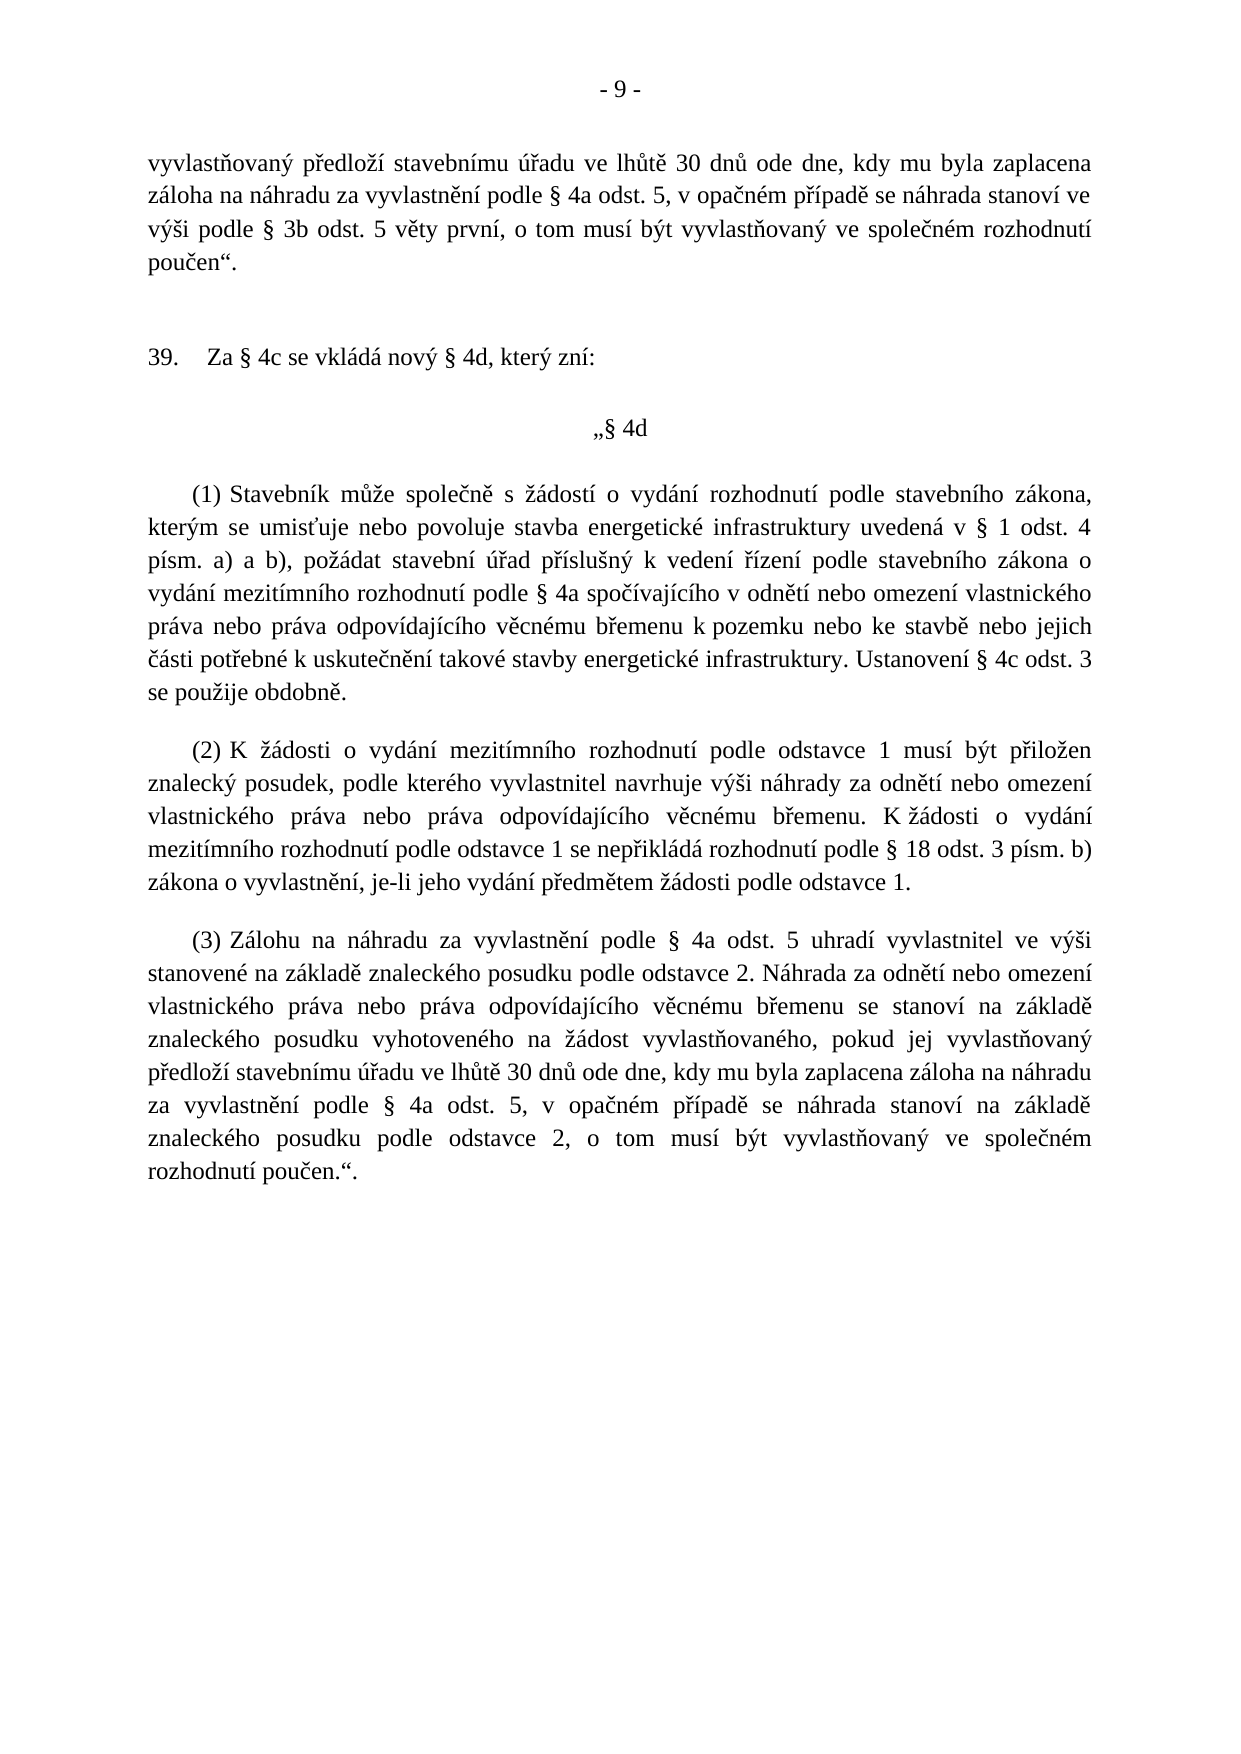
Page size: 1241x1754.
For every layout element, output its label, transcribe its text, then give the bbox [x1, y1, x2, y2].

list Stavebník může společně s žádostí o vydání rozhodnutí podle stavebního zákona, kterým se umisťuje nebo povoluje stavba energetické infrastruktury uvedená v § 1 odst. 4 písm. a) a b), požádat stavební úřad příslušný k vedení řízení podle stavebního zákona o vydání mezitímního rozhodnutí podle § 4a spočívajícího v odnětí nebo omezení vlastnického práva nebo práva odpovídajícího věcnému břemenu k pozemku nebo ke stavbě nebo jejich části potřebné k uskutečnění takové stavby energetické infrastruktury. Ustanovení § 4c odst. 3 se použije obdobně. [148, 479, 1093, 706]
text Zálohu na náhradu za vyvlastnění podle § 4a odst. 5 uhradí vyvlastnitel ve výši stanovené na základě znaleckého posudku podle odstavce 2. Náhrada za odnětí nebo omezení vlastnického práva nebo práva odpovídajícího věcnému břemenu se stanoví na základě znaleckého posudku vyhotoveného na žádost vyvlastňovaného, pokud jej vyvlastňovaný předloží stavebnímu úřadu ve lhůtě 30 dnů ode dne, kdy mu byla zaplacena záloha na náhradu za vyvlastnění podle § 4a odst. 5, v opačném případě se náhrada stanoví na základě znaleckého posudku podle odstavce 2, o tom musí být vyvlastňovaný ve společném rozhodnutí poučen.“. [148, 925, 1093, 1185]
text K žádosti o vydání mezitímního rozhodnutí podle odstavce 1 musí být přiložen znalecký posudek, podle kterého vyvlastnitel navrhuje výši náhrady za odnětí nebo omezení vlastnického práva nebo práva odpovídajícího věcnému břemenu. K žádosti o vydání mezitímního rozhodnutí podle odstavce 1 se nepřikládá rozhodnutí podle § 18 odst. 3 písm. b) zákona o vyvlastnění, je-li jeho vydání předmětem žádosti podle odstavce 1. [148, 735, 1093, 896]
text „§ 4d [148, 413, 1093, 441]
text Za § 4c se vkládá nový § 4d, který zní: [148, 342, 1093, 371]
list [148, 148, 1093, 275]
